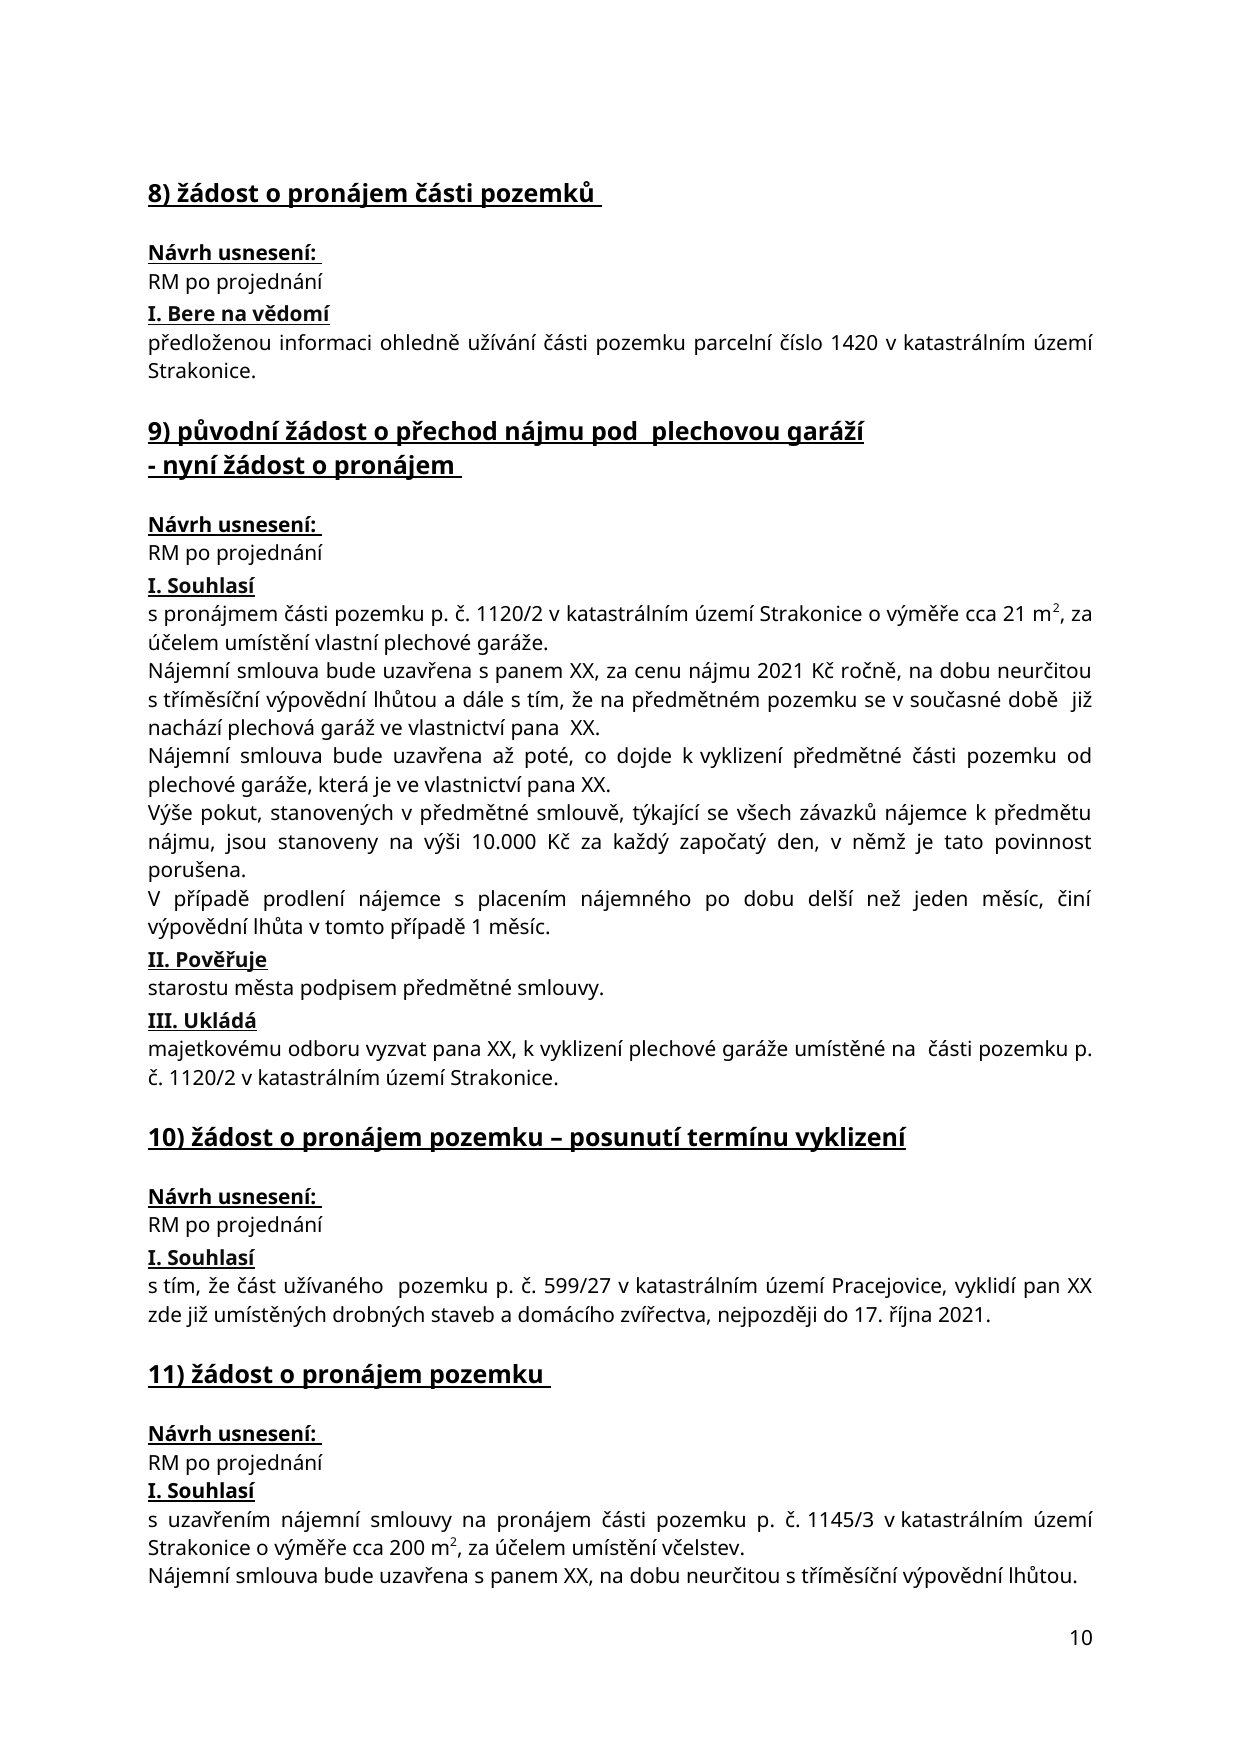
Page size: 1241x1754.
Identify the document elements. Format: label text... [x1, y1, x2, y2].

text předloženou informaci ohledně užívání části pozemku parcelní číslo 1420 v katastrálním území Strakonice. [148, 328, 1093, 385]
text Návrh usnesení: [148, 510, 1093, 538]
subtitle I. Souhlasí [148, 1243, 1093, 1272]
text s pronájmem části pozemku p. č. 1120/2 v katastrálním území Strakonice o výměře cca 21 m2, za účelem umístění vlastní plechové garáže. [148, 599, 1093, 656]
subtitle 9) původní žádost o přechod nájmu pod plechovou garáží [148, 413, 1093, 447]
text Návrh usnesení: [148, 1182, 1093, 1211]
subtitle 10) žádost o pronájem pozemku – posunutí termínu vyklizení [148, 1119, 1093, 1154]
text RM po projednání [148, 267, 1093, 295]
text starostu města podpisem předmětné smlouvy. [148, 973, 1093, 1002]
text s tím, že část užívaného pozemku p. č. 599/27 v katastrálním území Pracejovice, vyklidí pan XX zde již umístěných drobných staveb a domácího zvířectva, nejpozději do 17. října 2021. [148, 1272, 1093, 1328]
subtitle II. Pověřuje [148, 945, 1093, 973]
text RM po projednání [148, 1211, 1093, 1239]
text Nájemní smlouva bude uzavřena s panem XX, za cenu nájmu 2021 Kč ročně, na dobu neurčitou s tříměsíční výpovědní lhůtou a dále s tím, že na předmětném pozemku se v současné době již nachází plechová garáž ve vlastnictví pana XX. [148, 656, 1093, 742]
subtitle 8) žádost o pronájem části pozemků [148, 176, 1093, 210]
text Návrh usnesení: [148, 1419, 1093, 1448]
text - nyní žádost o pronájem [148, 447, 1093, 481]
text Návrh usnesení: [148, 238, 1093, 267]
text Výše pokut, stanovených v předmětné smlouvě, týkající se všech závazků nájemce k předmětu nájmu, jsou stanoveny na výši 10.000 Kč za každý započatý den, v němž je tato povinnost porušena. [148, 798, 1093, 884]
text majetkovému odboru vyzvat pana XX, k vyklizení plechové garáže umístěné na části pozemku p. č. 1120/2 v katastrálním území Strakonice. [148, 1034, 1093, 1091]
subtitle I. Souhlasí [148, 571, 1093, 599]
text I. Souhlasí [148, 1476, 1093, 1505]
text RM po projednání [148, 1448, 1093, 1476]
text s uzavřením nájemní smlouvy na pronájem části pozemku p. č. 1145/3 v katastrálním území Strakonice o výměře cca 200 m2, za účelem umístění včelstev. [148, 1505, 1093, 1562]
text Nájemní smlouva bude uzavřena s panem XX, na dobu neurčitou s tříměsíční výpovědní lhůtou. [148, 1562, 1093, 1590]
text Nájemní smlouva bude uzavřena až poté, co dojde k vyklizení předmětné části pozemku od plechové garáže, která je ve vlastnictví pana XX. [148, 742, 1093, 798]
text V případě prodlení nájemce s placením nájemného po dobu delší než jeden měsíc, činí výpovědní lhůta v tomto případě 1 měsíc. [148, 884, 1093, 941]
text 11) žádost o pronájem pozemku [148, 1357, 1093, 1391]
subtitle I. Bere na vědomí [148, 299, 1093, 328]
subtitle III. Ukládá [148, 1006, 1093, 1034]
text RM po projednání [148, 538, 1093, 567]
